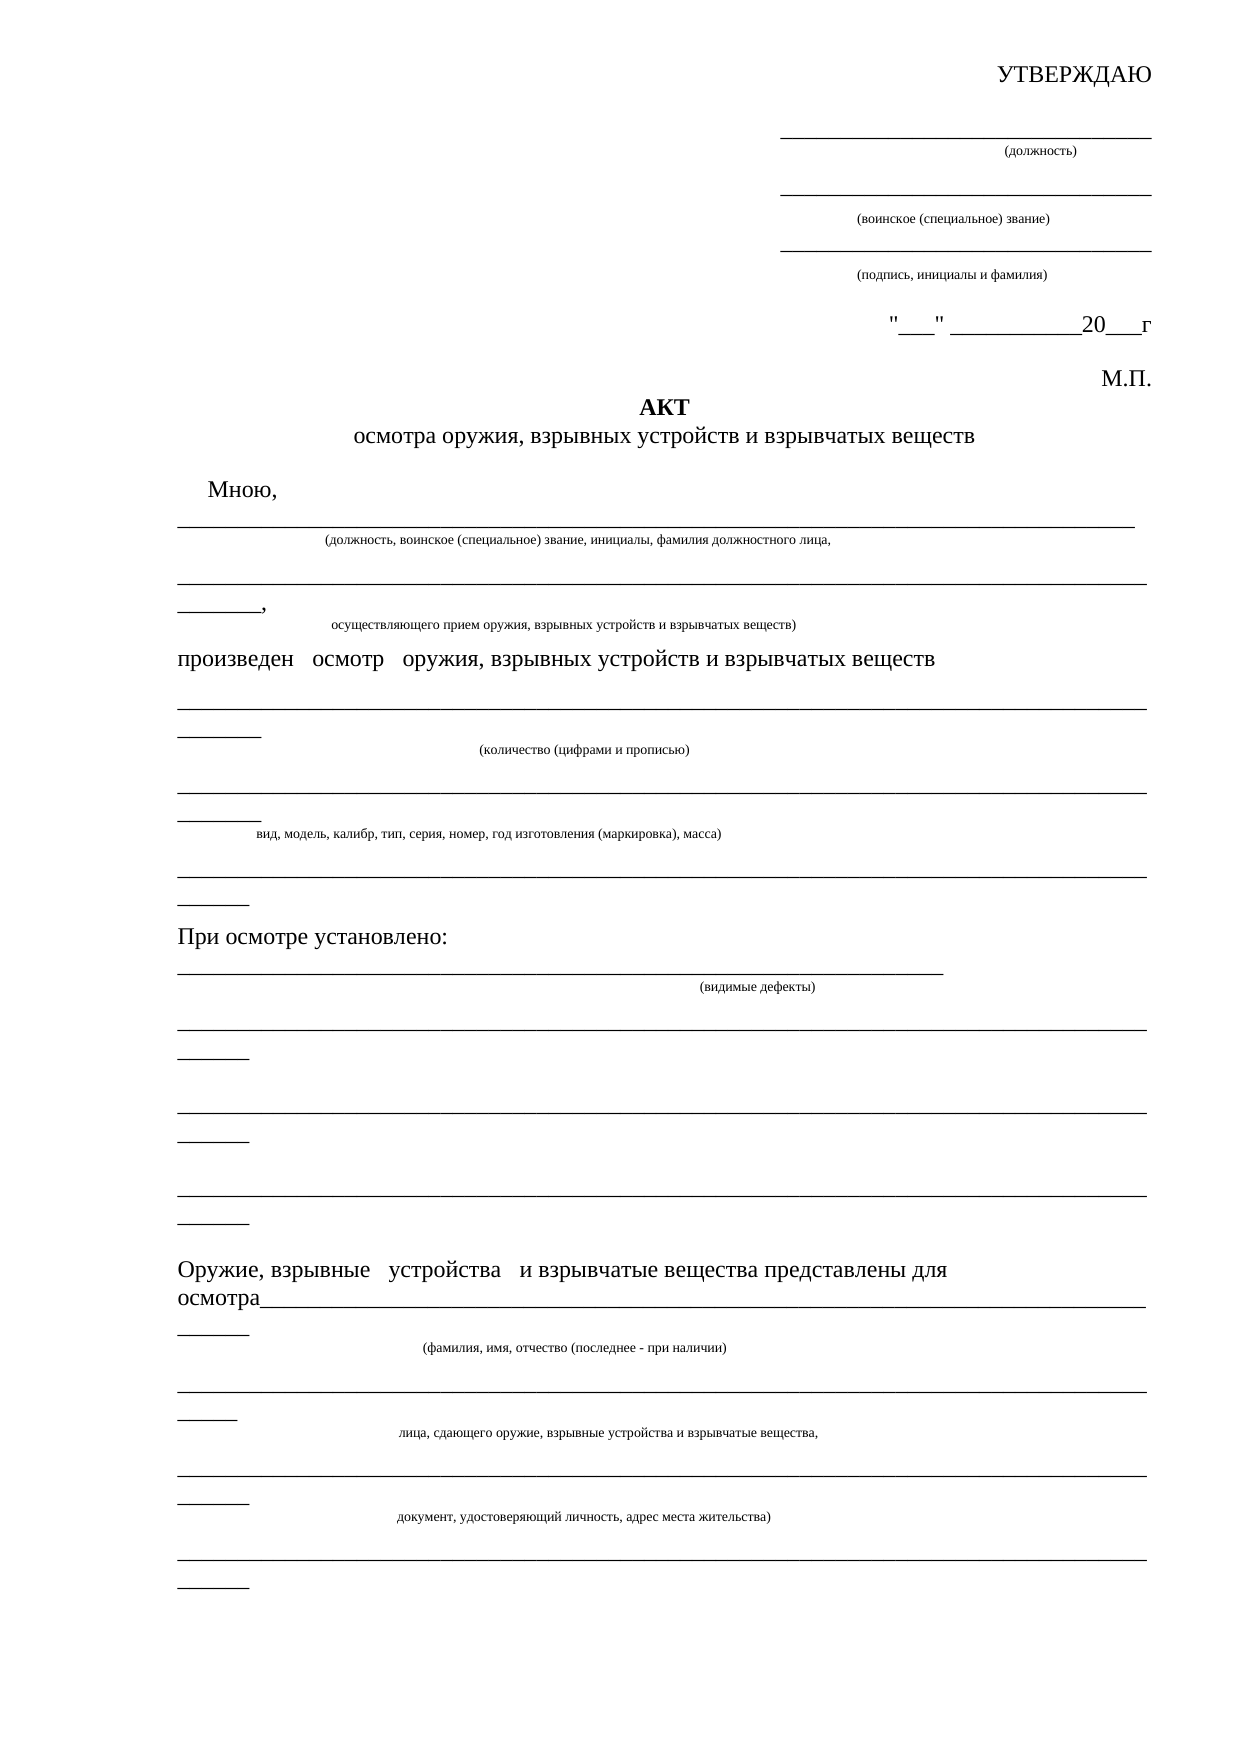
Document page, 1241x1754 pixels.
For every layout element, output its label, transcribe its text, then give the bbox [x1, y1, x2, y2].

text (воинское (специальное) звание) [177, 198, 1152, 226]
text ________________________________________________________________________________________ [177, 684, 1152, 740]
text произведен осмотр оружия, взрывных устройств и взрывчатых веществ [177, 643, 1152, 672]
text "___" ___________20___г [177, 309, 1152, 337]
text ________________________________________________________________________________________, [177, 559, 1152, 615]
text осмотра оружия, взрывных устройств и взрывчатых веществ [177, 420, 1152, 448]
text _______________________________ [177, 226, 1152, 254]
text АКТ [177, 392, 1152, 420]
text М.П. [177, 364, 1152, 392]
text УТВЕРЖДАЮ [177, 59, 1152, 87]
text (количество (цифрами и прописью) [177, 740, 1152, 768]
text документ, удостоверяющий личность, адрес места жительства) [251, 1508, 1152, 1536]
text лица, сдающего оружие, взрывные устройства и взрывчатые вещества, [177, 1423, 1152, 1451]
text _______________________________________________________________________________________ [177, 1006, 1152, 1062]
text _______________________________________________________________________________________ [177, 1451, 1152, 1508]
text осуществляющего прием оружия, взрывных устройств и взрывчатых веществ) [251, 615, 1152, 643]
text _______________________________________________________________________________________ [177, 1172, 1152, 1228]
text _______________________________________________________________________________________ [177, 1536, 1152, 1592]
text Оружие, взрывные устройства и взрывчатые вещества представлены для осмотра________________________________________________________________________________ [177, 1254, 1152, 1339]
text (видимые дефекты) [177, 978, 1152, 1006]
text (подпись, инициалы и фамилия) [177, 254, 1152, 283]
text (должность, воинское (специальное) звание, инициалы, фамилия должностного лица, [177, 531, 1152, 559]
text _______________________________________________________________________________________ [177, 853, 1152, 909]
text _______________________________________________________________________________________ [177, 1089, 1152, 1145]
text ________________________________________________________________________________________ [177, 768, 1152, 825]
text При осмотре установлено: ________________________________________________________________ [177, 922, 1152, 978]
text ______________________________________________________________________________________ [177, 1367, 1152, 1423]
text (фамилия, имя, отчество (последнее - при наличии) [177, 1339, 1152, 1367]
text вид, модель, калибр, тип, серия, номер, год изготовления (маркировка), масса) [177, 825, 1152, 853]
text Мною, ________________________________________________________________________________ [177, 475, 1152, 531]
text _______________________________ [177, 170, 1152, 198]
text _______________________________ [177, 114, 1152, 142]
text (должность) [177, 142, 1152, 170]
